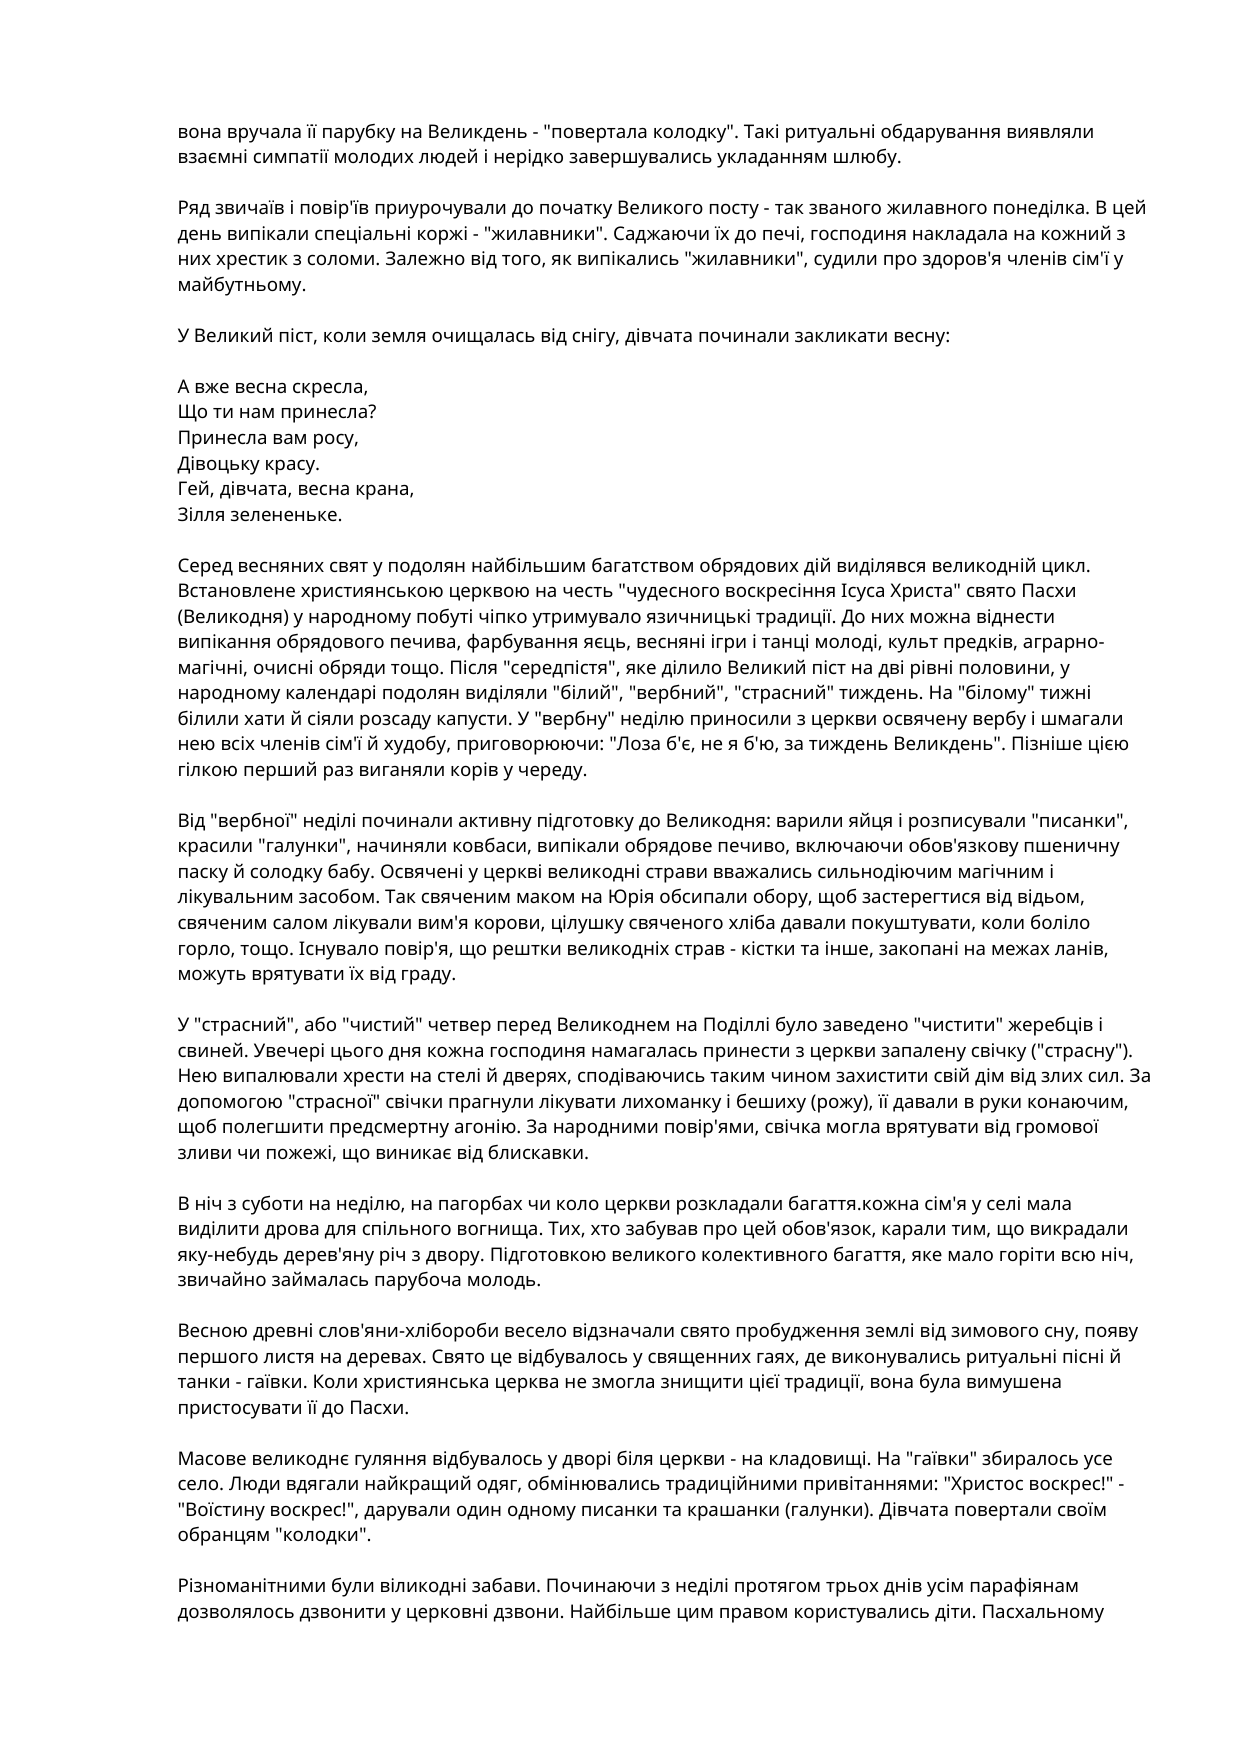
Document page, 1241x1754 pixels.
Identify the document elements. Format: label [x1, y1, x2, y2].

text [177, 118, 1152, 1624]
